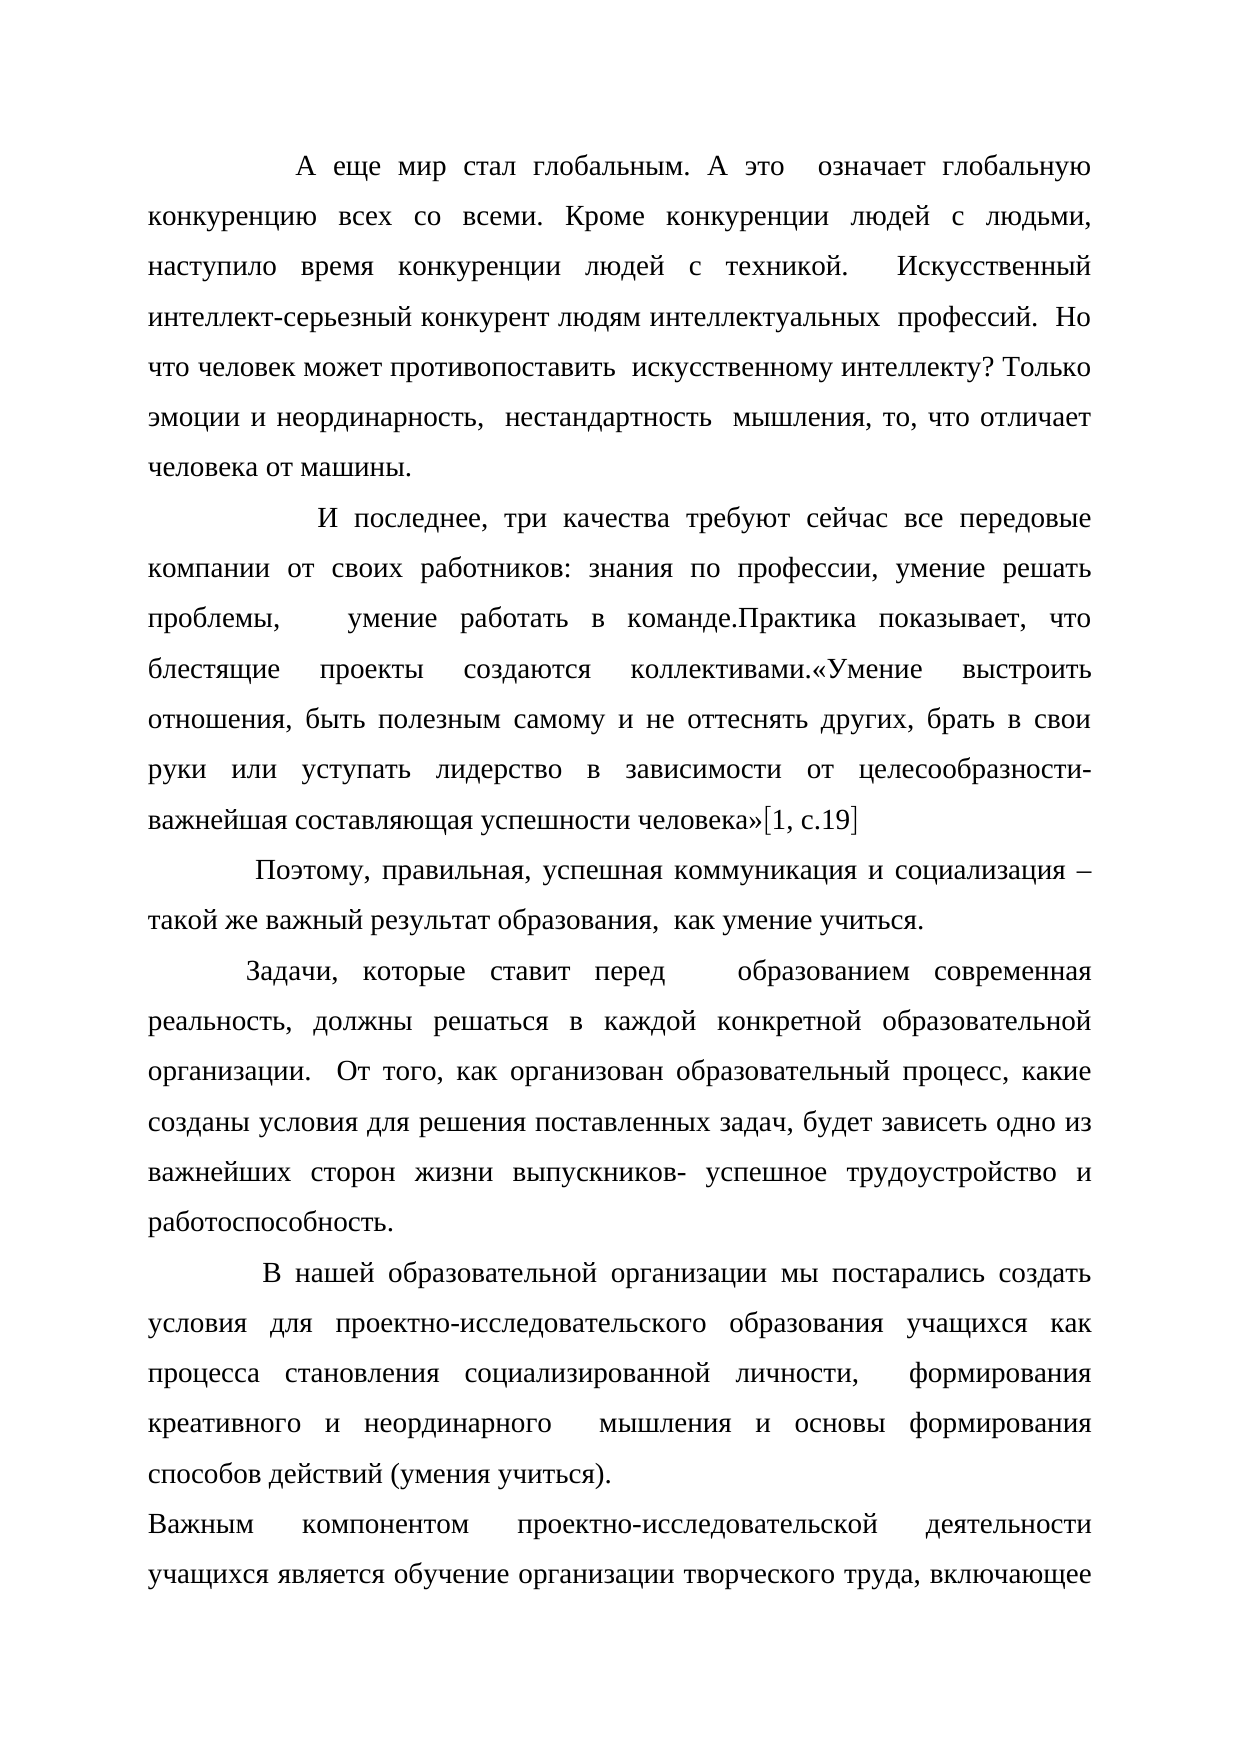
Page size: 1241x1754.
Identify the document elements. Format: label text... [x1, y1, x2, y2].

text Задачи, которые ставит перед образованием современная реальность, должны решаться в каждой конкретной образовательной организации. От того, как организован образовательный процесс, какие созданы условия для решения поставленных задач, будет зависеть одно из важнейших сторон жизни выпускников- успешное трудоустройство и работоспособность. [148, 953, 1092, 1238]
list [148, 1506, 1092, 1590]
text А еще мир стал глобальным. А это означает глобальную конкуренцию всех со всеми. Кроме конкуренции людей с людьми, наступило время конкуренции людей с техникой. Искусственный интеллект-серьезный конкурент людям интеллектуальных профессий. Но что человек может противопоставить искусственному интеллекту? Только эмоции и неординарность, нестандартность мышления, то, что отличает человека от машины. [148, 148, 1092, 483]
text И последнее, три качества требуют сейчас все передовые компании от своих работников: знания по профессии, умение решать проблемы, умение работать в команде.Практика показывает, что блестящие проекты создаются коллективами.«Умение выстроить отношения, быть полезным самому и не оттеснять других, брать в свои руки или уступать лидерство в зависимости от целесообразности- важнейшая составляющая успешности человека»1, с.19 [148, 500, 1092, 835]
text В нашей образовательной организации мы постарались создать условия для проектно-исследовательского образования учащихся как процесса становления социализированной личности, формирования креативного и неординарного мышления и основы формирования способов действий (умения учиться). [148, 1255, 1092, 1489]
text Поэтому, правильная, успешная коммуникация и социализация – такой же важный результат образования, как умение учиться. [148, 852, 1092, 936]
